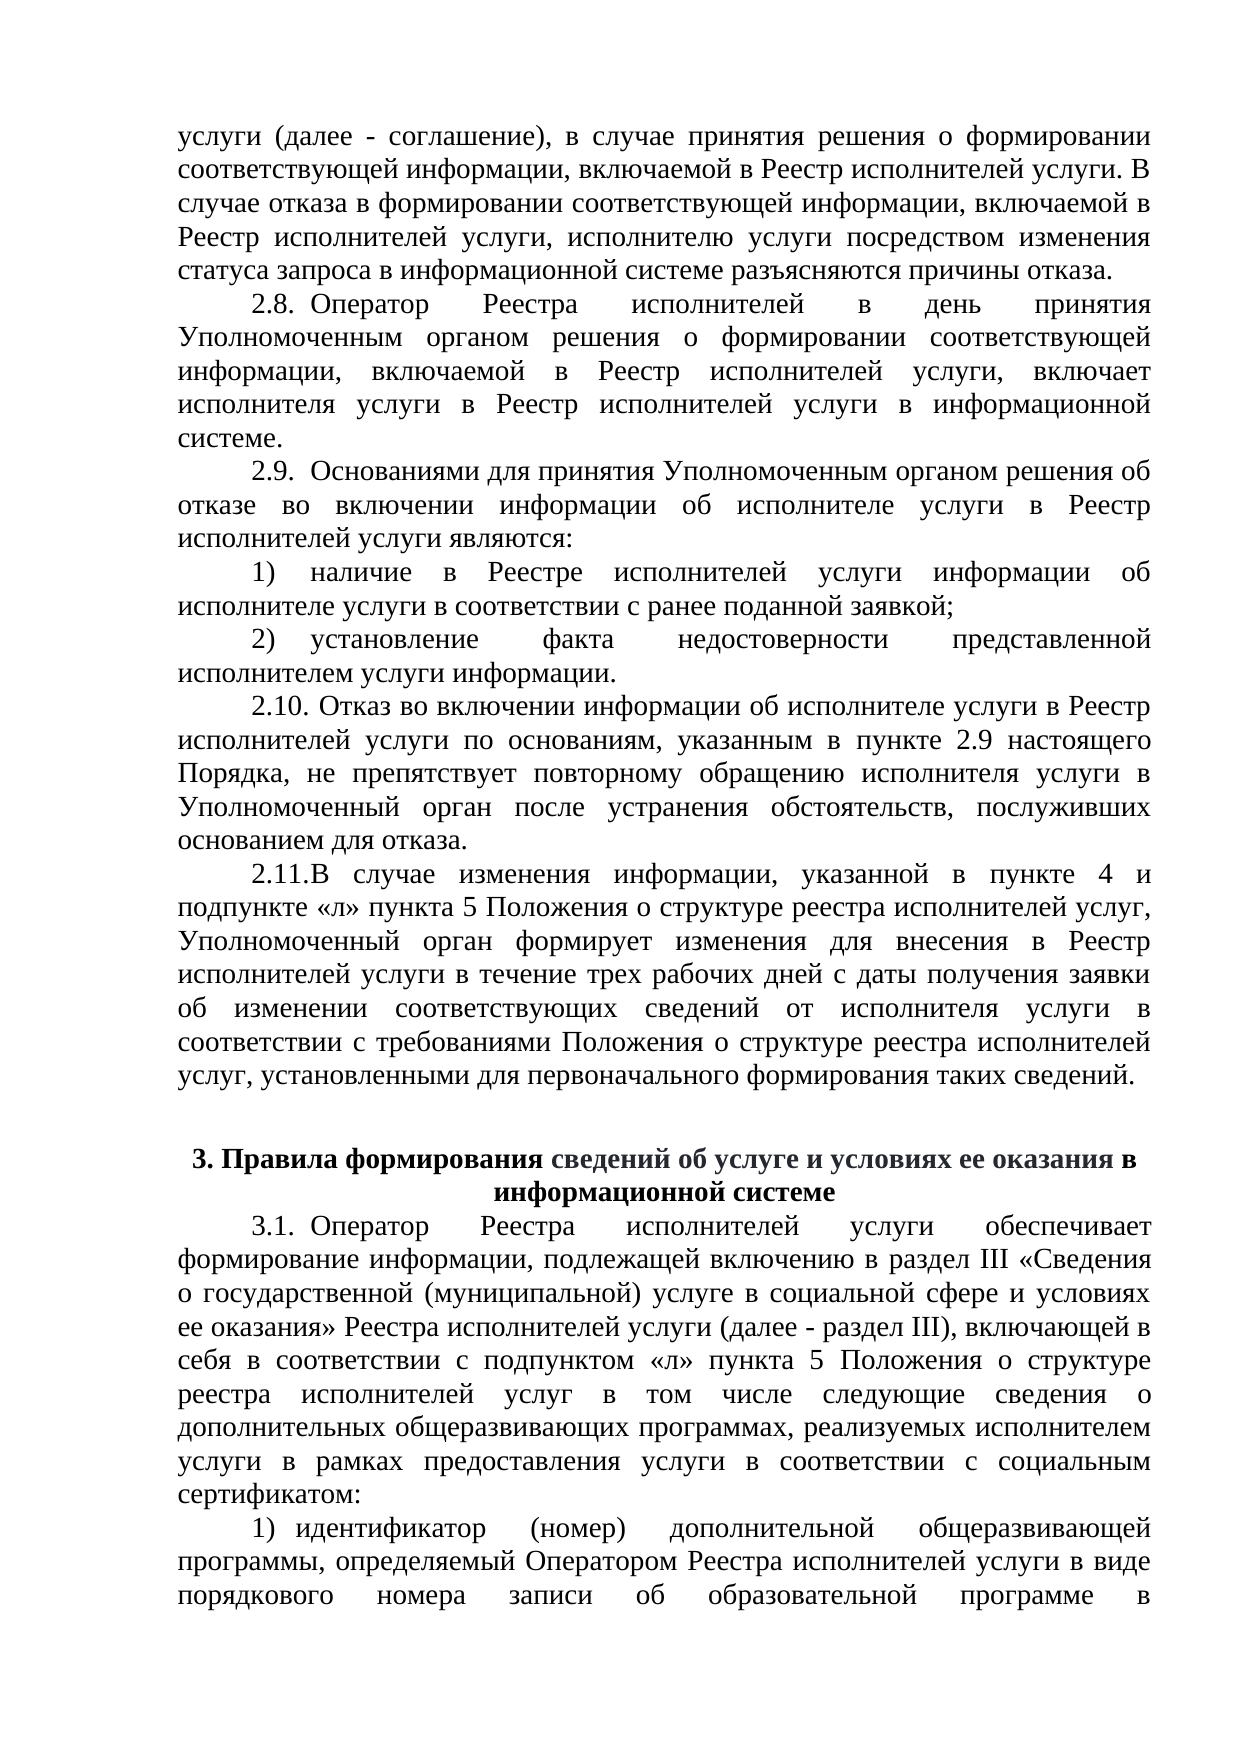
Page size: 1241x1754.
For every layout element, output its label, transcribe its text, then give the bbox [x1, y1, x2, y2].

list Основаниями для принятия Уполномоченным органом решения об отказе во включении информации об исполнителе услуги в Реестр исполнителей услуги являются: [177, 453, 1152, 554]
list установление факта недостоверности представленной исполнителем услуги информации. [177, 621, 1152, 688]
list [177, 118, 1152, 286]
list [177, 1510, 1152, 1611]
list В случае изменения информации, указанной в пункте 4 и подпункте «л» пункта 5 Положения о структуре реестра исполнителей услуг, Уполномоченный орган формирует изменения для внесения в Реестр исполнителей услуги в течение трех рабочих дней с даты получения заявки об изменении соответствующих сведений от исполнителя услуги в соответствии с требованиями Положения о структуре реестра исполнителей услуг, установленными для первоначального формирования таких сведений. [177, 856, 1152, 1091]
list наличие в Реестре исполнителей услуги информации об исполнителе услуги в соответствии с ранее поданной заявкой; [177, 554, 1152, 621]
list Оператор Реестра исполнителей в день принятия Уполномоченным органом решения о формировании соответствующей информации, включаемой в Реестр исполнителей услуги, включает исполнителя услуги в Реестр исполнителей услуги в информационной системе. [177, 286, 1152, 453]
list Оператор Реестра исполнителей услуги обеспечивает формирование информации, подлежащей включению в раздел III «Сведения о государственной (муниципальной) услуге в социальной сфере и условиях ее оказания» Реестра исполнителей услуги (далее - раздел III), включающей в себя в соответствии с подпунктом «л» пункта 5 Положения о структуре реестра исполнителей услуг в том числе следующие сведения о дополнительных общеразвивающих программах, реализуемых исполнителем услуги в рамках предоставления услуги в соответствии с социальным сертификатом: [177, 1208, 1152, 1510]
subtitle 3. Правила формирования сведений об услуге и условиях ее оказания в информационной системе [177, 1141, 1152, 1208]
list Отказ во включении информации об исполнителе услуги в Реестр исполнителей услуги по основаниям, указанным в пункте 2.9 настоящего Порядка, не препятствует повторному обращению исполнителя услуги в Уполномоченный орган после устранения обстоятельств, послуживших основанием для отказа. [177, 688, 1152, 856]
